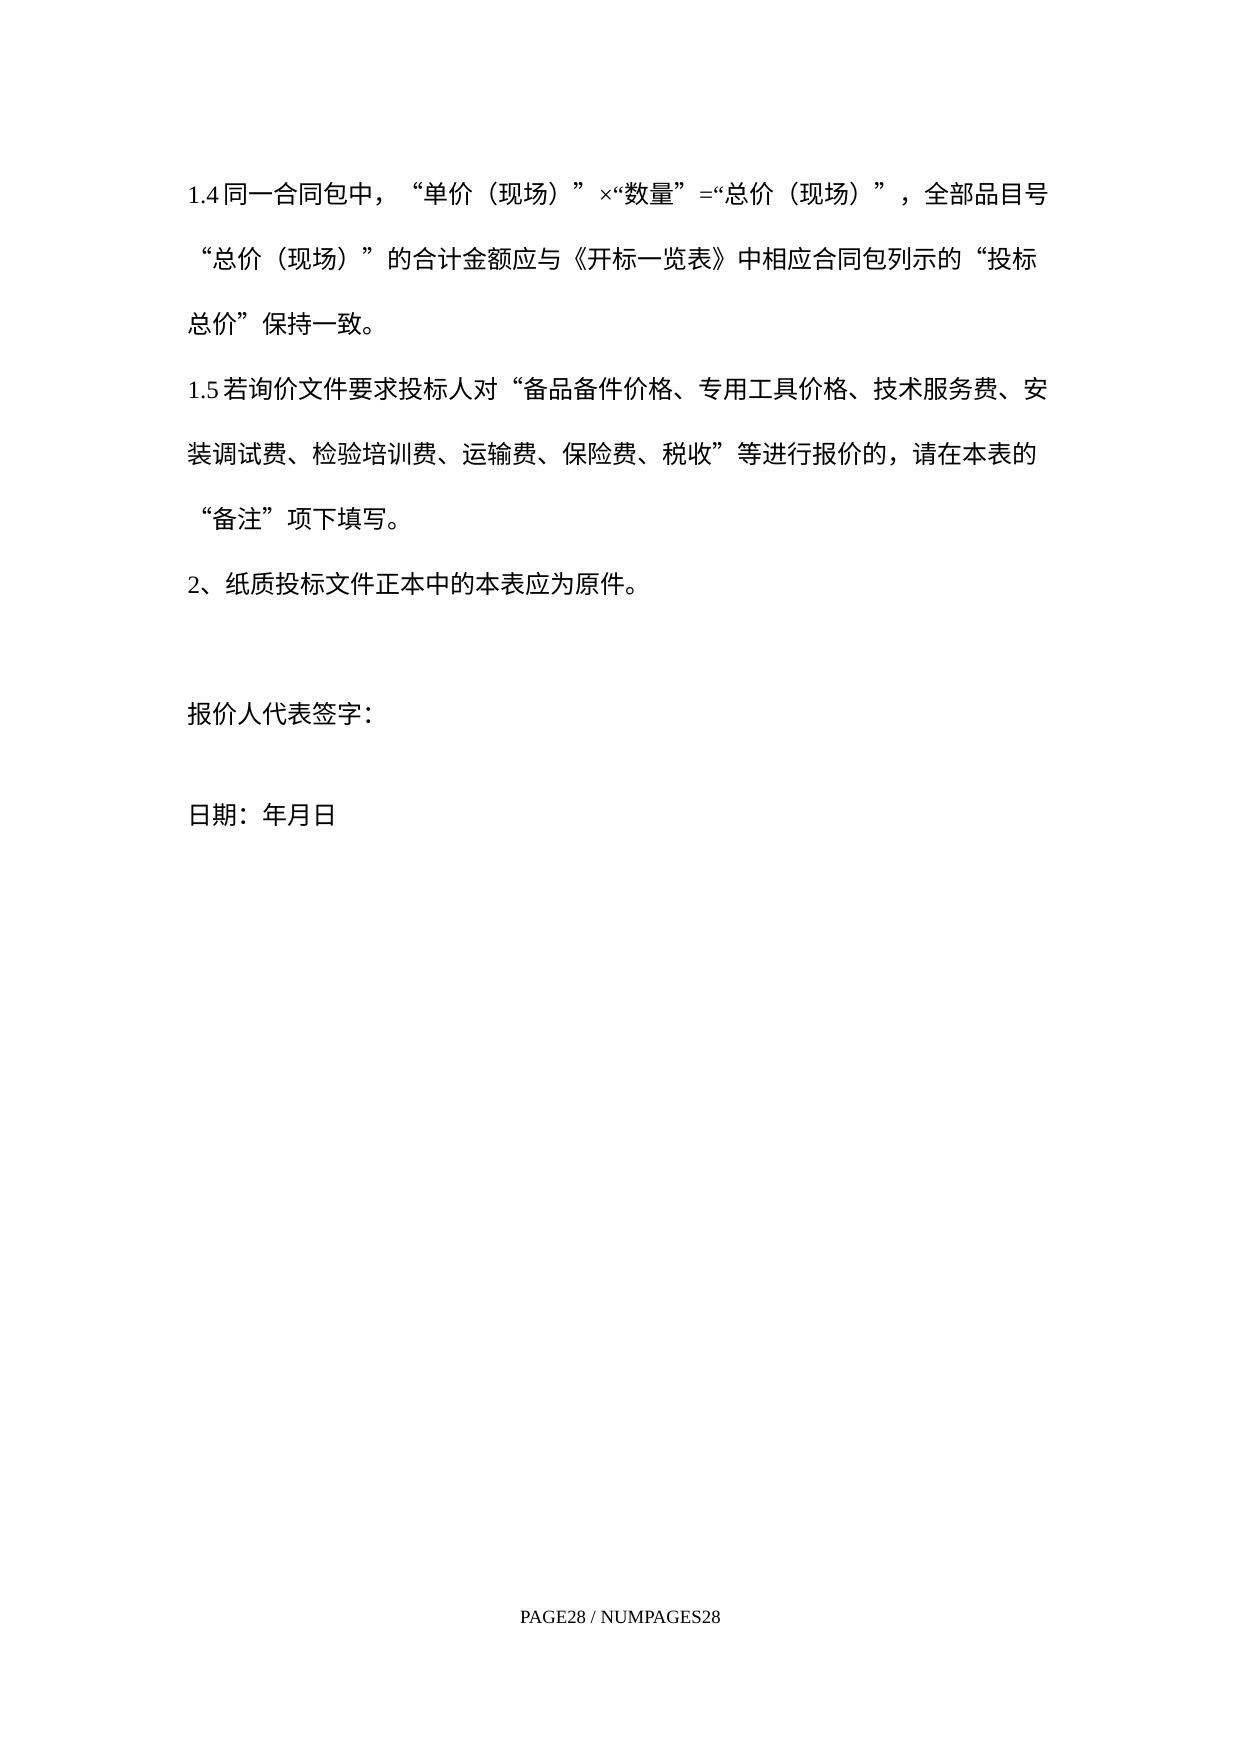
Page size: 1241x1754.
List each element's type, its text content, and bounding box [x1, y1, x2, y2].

text 1.4同一合同包中，“单价（现场）”×“数量”=“总价（现场）”，全部品目号“总价（现场）”的合计金额应与《开标一览表》中相应合同包列示的“投标总价”保持一致。 [187, 160, 1053, 355]
text 2、纸质投标文件正本中的本表应为原件。 [187, 550, 1053, 615]
text 日期：年月日 [187, 781, 1053, 846]
text 1.5若询价文件要求投标人对“备品备件价格、专用工具价格、技术服务费、安装调试费、检验培训费、运输费、保险费、税收”等进行报价的，请在本表的“备注”项下填写。 [187, 355, 1053, 550]
text 报价人代表签字： [187, 680, 1053, 745]
